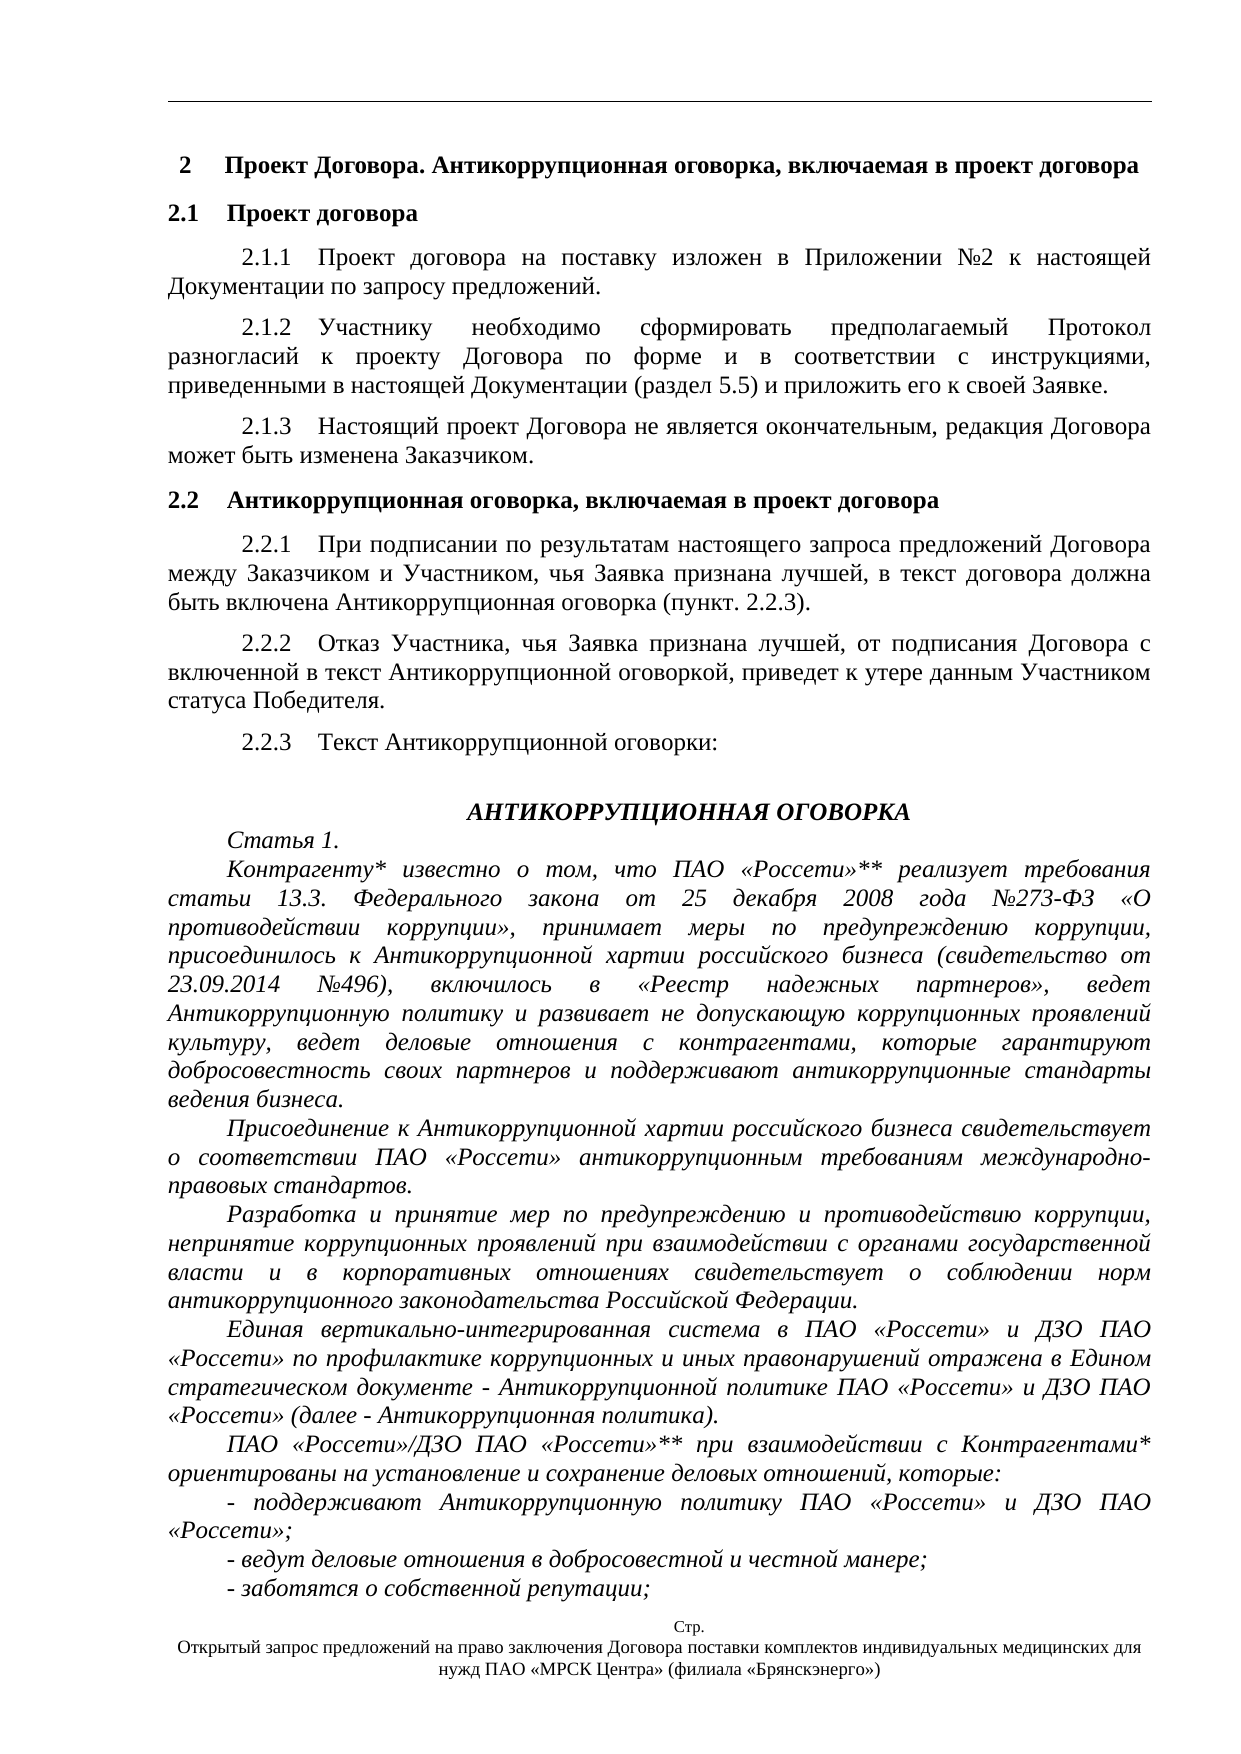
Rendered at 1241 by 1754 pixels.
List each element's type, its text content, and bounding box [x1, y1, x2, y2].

subtitle При подписании по результатам настоящего запроса предложений Договора между Заказчиком и Участником, чья Заявка признана лучшей, в текст договора должна быть включена Антикоррупционная оговорка (пункт. 2.2.3). [168, 529, 1152, 616]
subtitle Текст Антикоррупционной оговорки: [168, 727, 1152, 756]
subtitle Участнику необходимо сформировать предполагаемый Протокол разногласий к проекту Договора по форме и в соответствии с инструкциями, приведенными в настоящей Документации (раздел 5.5) и приложить его к своей Заявке. [168, 312, 1152, 398]
subtitle Проект Договора. Антикоррупционная оговорка, включаемая в проект договора [166, 150, 1152, 179]
text Контрагенту* известно о том, что ПАО «Россети»** реализует требования статьи 13.3. Федерального закона от 25 декабря 2008 года №273-ФЗ «О противодействии коррупции», принимает меры по предупреждению коррупции, присоединилось к Антикоррупционной хартии российского бизнеса (свидетельство от 23.09.2014 №496), включилось в «Реестр надежных партнеров», ведет Антикоррупционную политику и развивает не допускающую коррупционных проявлений культуру, ведет деловые отношения с контрагентами, которые гарантируют добросовестность своих партнеров и поддерживают антикоррупционные стандарты ведения бизнеса. [168, 854, 1152, 1113]
subtitle Проект договора [168, 198, 1152, 227]
subtitle Отказ Участника, чья Заявка признана лучшей, от подписания Договора с включенной в текст Антикоррупционной оговоркой, приведет к утере данным Участником статуса Победителя. [168, 628, 1152, 714]
subtitle Антикоррупционная оговорка, включаемая в проект договора [168, 485, 1152, 514]
text АНТИКОРРУПЦИОННАЯ ОГОВОРКА [168, 797, 1152, 826]
text Присоединение к Антикоррупционной хартии российского бизнеса свидетельствует о соответствии ПАО «Россети» антикоррупционным требованиям международно-правовых стандартов. [168, 1113, 1152, 1199]
text - ведут деловые отношения в добросовестной и честной манере; [168, 1544, 1152, 1573]
text Статья 1. [168, 826, 1152, 854]
subtitle Проект договора на поставку изложен в Приложении №2 к настоящей Документации по запросу предложений. [168, 242, 1152, 300]
text - поддерживают Антикоррупционную политику ПАО «Россети» и ДЗО ПАО «Россети»; [168, 1487, 1152, 1544]
subtitle Настоящий проект Договора не является окончательным, редакция Договора может быть изменена Заказчиком. [168, 411, 1152, 468]
text - заботятся о собственной репутации; [168, 1573, 1152, 1602]
text Разработка и принятие мер по предупреждению и противодействию коррупции, непринятие коррупционных проявлений при взаимодействии с органами государственной власти и в корпоративных отношениях свидетельствует о соблюдении норм антикоррупционного законодательства Российской Федерации. [168, 1199, 1152, 1314]
text ПАО «Россети»/ДЗО ПАО «Россети»** при взаимодействии с Контрагентами* ориентированы на установление и сохранение деловых отношений, которые: [168, 1429, 1152, 1487]
text Единая вертикально-интегрированная система в ПАО «Россети» и ДЗО ПАО «Россети» по профилактике коррупционных и иных правонарушений отражена в Едином стратегическом документе - Антикоррупционной политике ПАО «Россети» и ДЗО ПАО «Россети» (далее - Антикоррупционная политика). [168, 1314, 1152, 1429]
